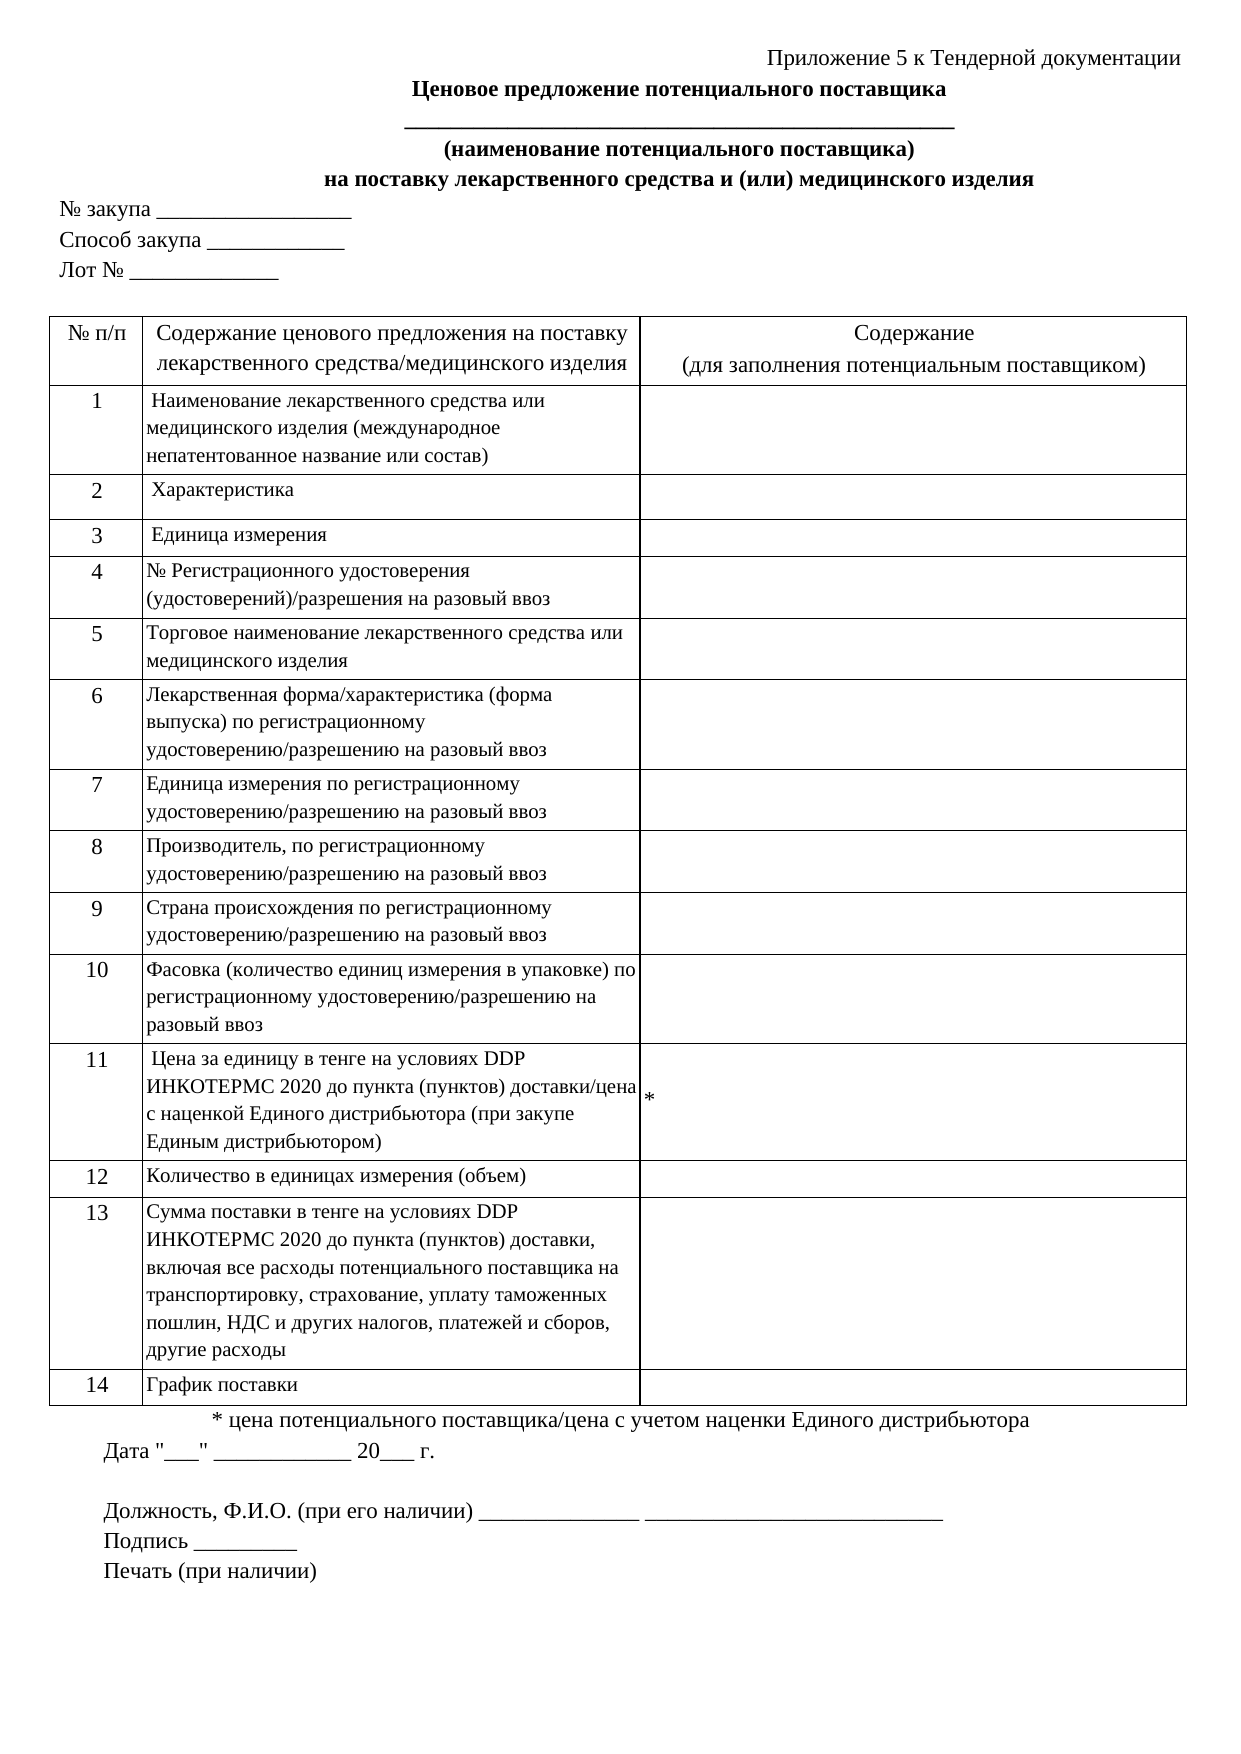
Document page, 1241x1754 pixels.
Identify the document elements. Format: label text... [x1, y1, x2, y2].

text Печать (при наличии) [103, 1557, 1181, 1584]
table_cell [641, 1161, 1186, 1197]
table_cell Производитель, по регистрационному удостоверению/разрешению на разовый ввоз [143, 831, 639, 892]
table_cell № Регистрационного удостоверения (удостоверений)/разрешения на разовый ввоз [143, 557, 639, 617]
table_cell 14 [50, 1370, 142, 1405]
table_cell [641, 955, 1186, 1043]
table_cell [641, 893, 1186, 954]
table_cell 8 [50, 831, 142, 892]
table_cell [641, 557, 1186, 617]
table_cell 1 [50, 386, 142, 474]
text Приложение 5 к Тендерной документации [177, 44, 1181, 71]
text Дата "___" ____________ 20___ г. [103, 1437, 1181, 1463]
table_cell Сумма поставки в тенге на условиях DDP ИНКОТЕРМС 2020 до пункта (пунктов) доставки, включая все расходы потенциального поставщика на транспортировку, страхование, уплату таможенных пошлин, НДС и других налогов, платежей и сборов, другие расходы [143, 1198, 639, 1369]
table_cell [641, 1198, 1186, 1369]
table_cell Единица измерения [143, 520, 639, 556]
table_cell Страна происхождения по регистрационному удостоверению/разрешению на разовый ввоз [143, 893, 639, 954]
table_cell Количество в единицах измерения (объем) [143, 1161, 639, 1197]
table_cell Наименование лекарственного средства или медицинского изделия (международное непатентованное название или состав) [143, 386, 639, 474]
table_cell [641, 475, 1186, 519]
text Лот № _____________ [59, 256, 1181, 282]
table_cell 6 [50, 680, 142, 769]
table_cell 7 [50, 770, 142, 830]
table_cell Характеристика [143, 475, 639, 519]
table_cell 9 [50, 893, 142, 954]
table_cell 13 [50, 1198, 142, 1369]
table_cell [641, 831, 1186, 892]
table_cell Цена за единицу в тенге на условиях DDP ИНКОТЕРМС 2020 до пункта (пунктов) доставки/цена с наценкой Единого дистрибьютора (при закупе Единым дистрибьютором) [143, 1044, 639, 1160]
table_cell 11 [50, 1044, 142, 1160]
text Ценовое предложение потенциального поставщика ________________________________________________ (наименование потенциального поставщика) на поставку лекарственного средства и (или) медицинского изделия [177, 74, 1181, 192]
table_cell Торговое наименование лекарственного средства или медицинского изделия [143, 619, 639, 679]
table_header Содержание (для заполнения потенциальным поставщиком) [641, 317, 1186, 385]
table_cell [641, 386, 1186, 474]
table_cell [641, 680, 1186, 769]
table_cell Единица измерения по регистрационному удостоверению/разрешению на разовый ввоз [143, 770, 639, 830]
table_cell 2 [50, 475, 142, 519]
table_cell 12 [50, 1161, 142, 1197]
text Должность, Ф.И.О. (при его наличии) ______________ __________________________ [103, 1497, 1181, 1523]
table_cell 10 [50, 955, 142, 1043]
text * цена потенциального поставщика/цена с учетом наценки Единого дистрибьютора [177, 1406, 1181, 1433]
text № закупа _________________ [59, 195, 1181, 222]
table_cell [641, 619, 1186, 679]
table_cell График поставки [143, 1370, 639, 1405]
text Способ закупа ____________ [59, 226, 1181, 252]
table_cell 5 [50, 619, 142, 679]
table_cell Фасовка (количество единиц измерения в упаковке) по регистрационному удостоверению/разрешению на разовый ввоз [143, 955, 639, 1043]
table_cell Лекарственная форма/характеристика (форма выпуска) по регистрационному удостоверению/разрешению на разовый ввоз [143, 680, 639, 769]
table_cell [641, 520, 1186, 556]
text Подпись _________ [103, 1527, 1181, 1554]
table_header № п/п [50, 317, 142, 385]
table_cell 4 [50, 557, 142, 617]
table_cell [641, 1370, 1186, 1405]
table_cell * [641, 1044, 1186, 1160]
table_cell 3 [50, 520, 142, 556]
table_header Содержание ценового предложения на поставку лекарственного средства/медицинского изделия [143, 317, 639, 385]
table_cell [641, 770, 1186, 830]
